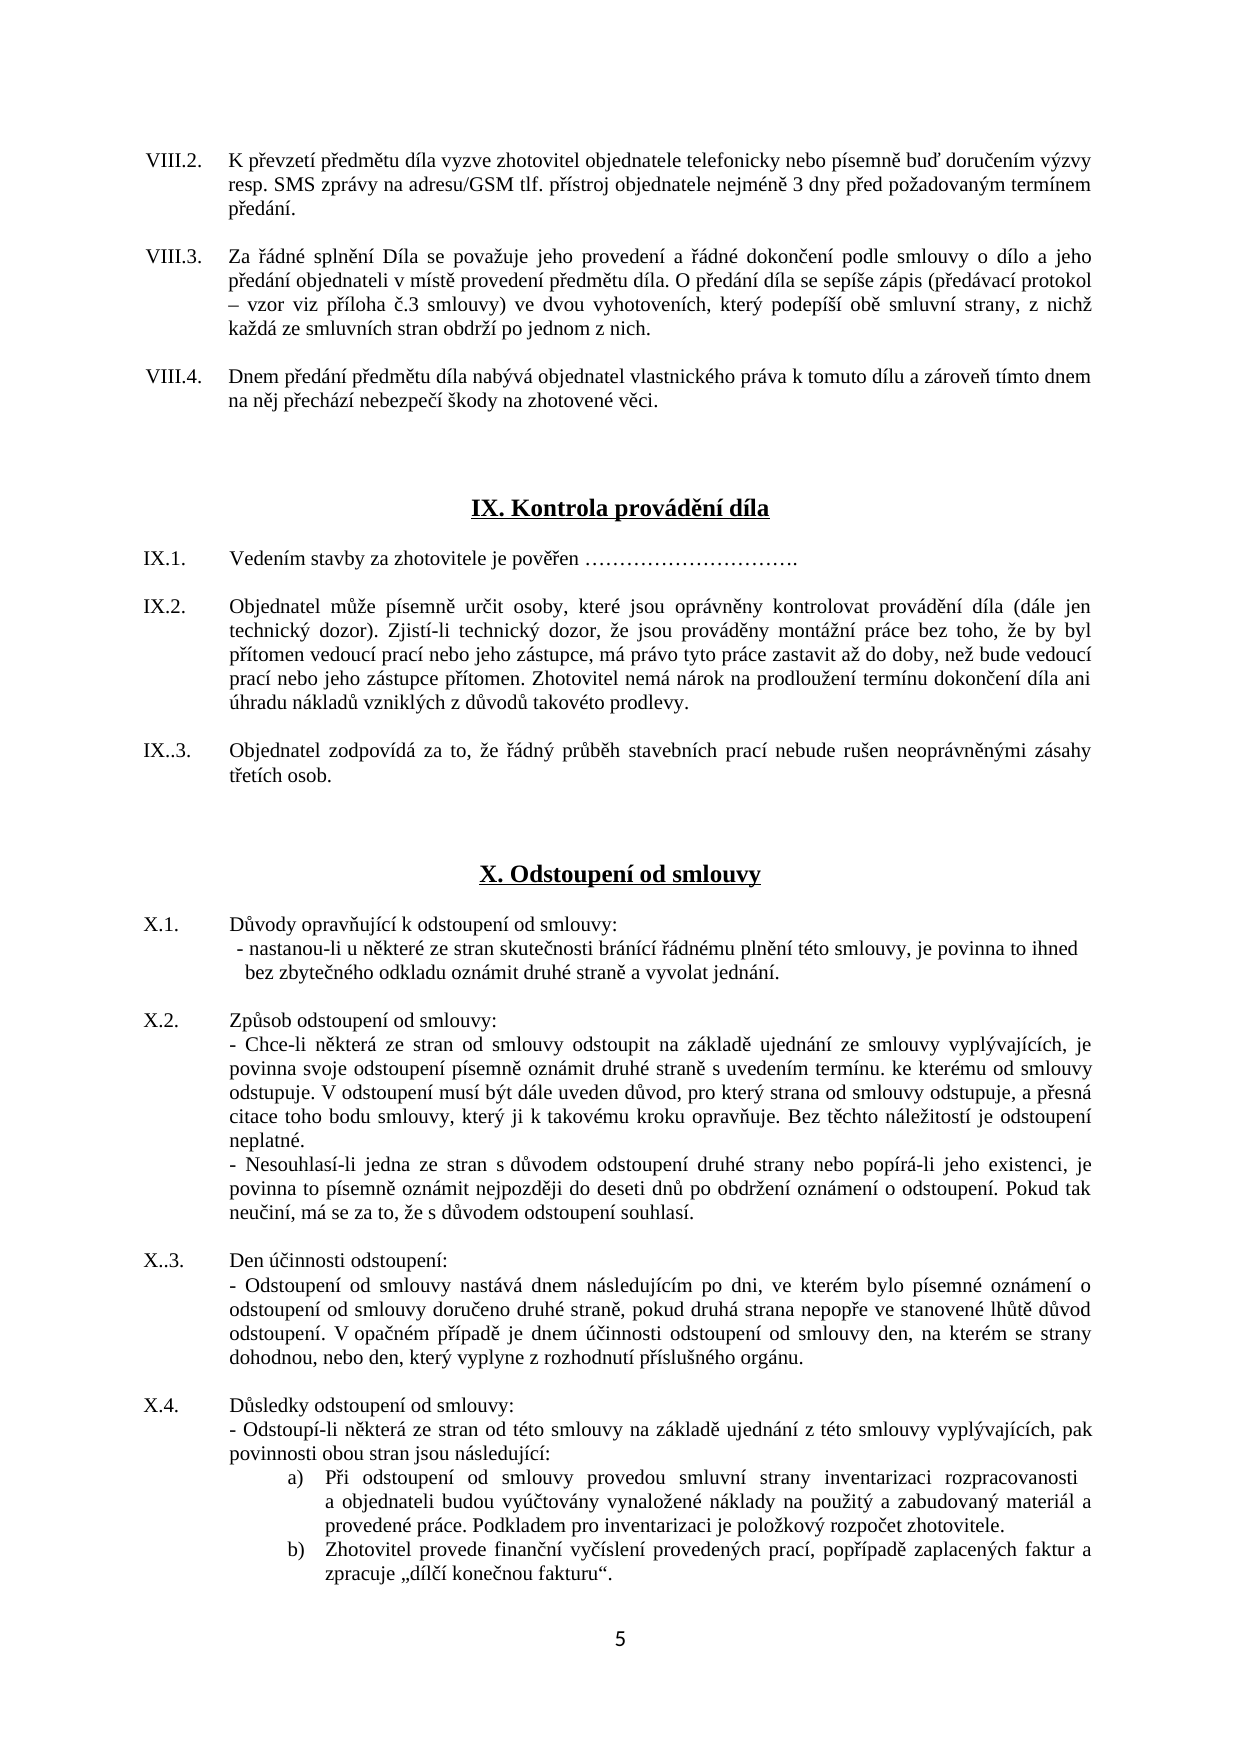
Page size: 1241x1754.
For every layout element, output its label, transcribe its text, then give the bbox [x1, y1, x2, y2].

list Při odstoupení od smlouvy provedou smluvní strany inventarizaci rozpracovanosti a objednateli budou vyúčtovány vynaložené náklady na použitý a zabudovaný materiál a provedené práce. Podkladem pro inventarizaci je položkový rozpočet zhotovitele. [287, 1465, 1093, 1537]
text X.2. Způsob odstoupení od smlouvy: [143, 1008, 1093, 1032]
text VIII.2. K převzetí předmětu díla vyzve zhotovitel objednatele telefonicky nebo písemně buď doručením výzvy resp. SMS zprávy na adresu/GSM tlf. přístroj objednatele nejméně 3 dny před požadovaným termínem předání. [145, 148, 1093, 220]
text IX.1. Vedením stavby za zhotovitele je pověřen …………………………. [143, 546, 1093, 570]
text - Nesouhlasí-li jedna ze stran s důvodem odstoupení druhé strany nebo popírá-li jeho existenci, je povinna to písemně oznámit nejpozději do deseti dnů po obdržení oznámení o odstoupení. Pokud tak neučiní, má se za to, že s důvodem odstoupení souhlasí. [143, 1152, 1093, 1224]
text - Odstoupení od smlouvy nastává dnem následujícím po dni, ve kterém bylo písemné oznámení o odstoupení od smlouvy doručeno druhé straně, pokud druhá strana nepopře ve stanovené lhůtě důvod odstoupení. V opačném případě je dnem účinnosti odstoupení od smlouvy den, na kterém se strany dohodnou, nebo den, který vyplyne z rozhodnutí příslušného orgánu. [143, 1272, 1093, 1369]
text X. Odstoupení od smlouvy [148, 859, 1093, 887]
text - Odstoupí-li některá ze stran od této smlouvy na základě ujednání z této smlouvy vyplývajících, pak povinnosti obou stran jsou následující: [143, 1417, 1093, 1465]
text - Chce-li některá ze stran od smlouvy odstoupit na základě ujednání ze smlouvy vyplývajících, je povinna svoje odstoupení písemně oznámit druhé straně s uvedením termínu. ke kterému od smlouvy odstupuje. V odstoupení musí být dále uveden důvod, pro který strana od smlouvy odstupuje, a přesná citace toho bodu smlouvy, který ji k takovému kroku opravňuje. Bez těchto náležitostí je odstoupení neplatné. [143, 1032, 1093, 1152]
text VIII.3. Za řádné splnění Díla se považuje jeho provedení a řádné dokončení podle smlouvy o dílo a jeho předání objednateli v místě provedení předmětu díla. O předání díla se sepíše zápis (předávací protokol – vzor viz příloha č.3 smlouvy) ve dvou vyhotoveních, který podepíší obě smluvní strany, z nichž každá ze smluvních stran obdrží po jednom z nich. [145, 244, 1093, 340]
text IX. Kontrola provádění díla [148, 493, 1093, 522]
text VIII.4. Dnem předání předmětu díla nabývá objednatel vlastnického práva k tomuto dílu a zároveň tímto dnem na něj přechází nebezpečí škody na zhotovené věci. [145, 364, 1093, 412]
list Zhotovitel provede finanční vyčíslení provedených prací, popřípadě zaplacených faktur a zpracuje „dílčí konečnou fakturu“. [287, 1537, 1093, 1585]
text X.1. Důvody opravňující k odstoupení od smlouvy: [143, 912, 1093, 936]
text X.4. Důsledky odstoupení od smlouvy: [143, 1393, 1093, 1417]
text X..3. Den účinnosti odstoupení: [143, 1248, 1093, 1272]
text IX.2. Objednatel může písemně určit osoby, které jsou oprávněny kontrolovat provádění díla (dále jen technický dozor). Zjistí-li technický dozor, že jsou prováděny montážní práce bez toho, že by byl přítomen vedoucí prací nebo jeho zástupce, má právo tyto práce zastavit až do doby, než bude vedoucí prací nebo jeho zástupce přítomen. Zhotovitel nemá nárok na prodloužení termínu dokončení díla ani úhradu nákladů vzniklých z důvodů takovéto prodlevy. [143, 594, 1093, 714]
text IX..3. Objednatel zodpovídá za to, že řádný průběh stavebních prací nebude rušen neoprávněnými zásahy třetích osob. [143, 738, 1093, 787]
text - nastanou-li u některé ze stran skutečnosti bránící řádnému plnění této smlouvy, je povinna to ihned bez zbytečného odkladu oznámit druhé straně a vyvolat jednání. [143, 936, 1093, 984]
